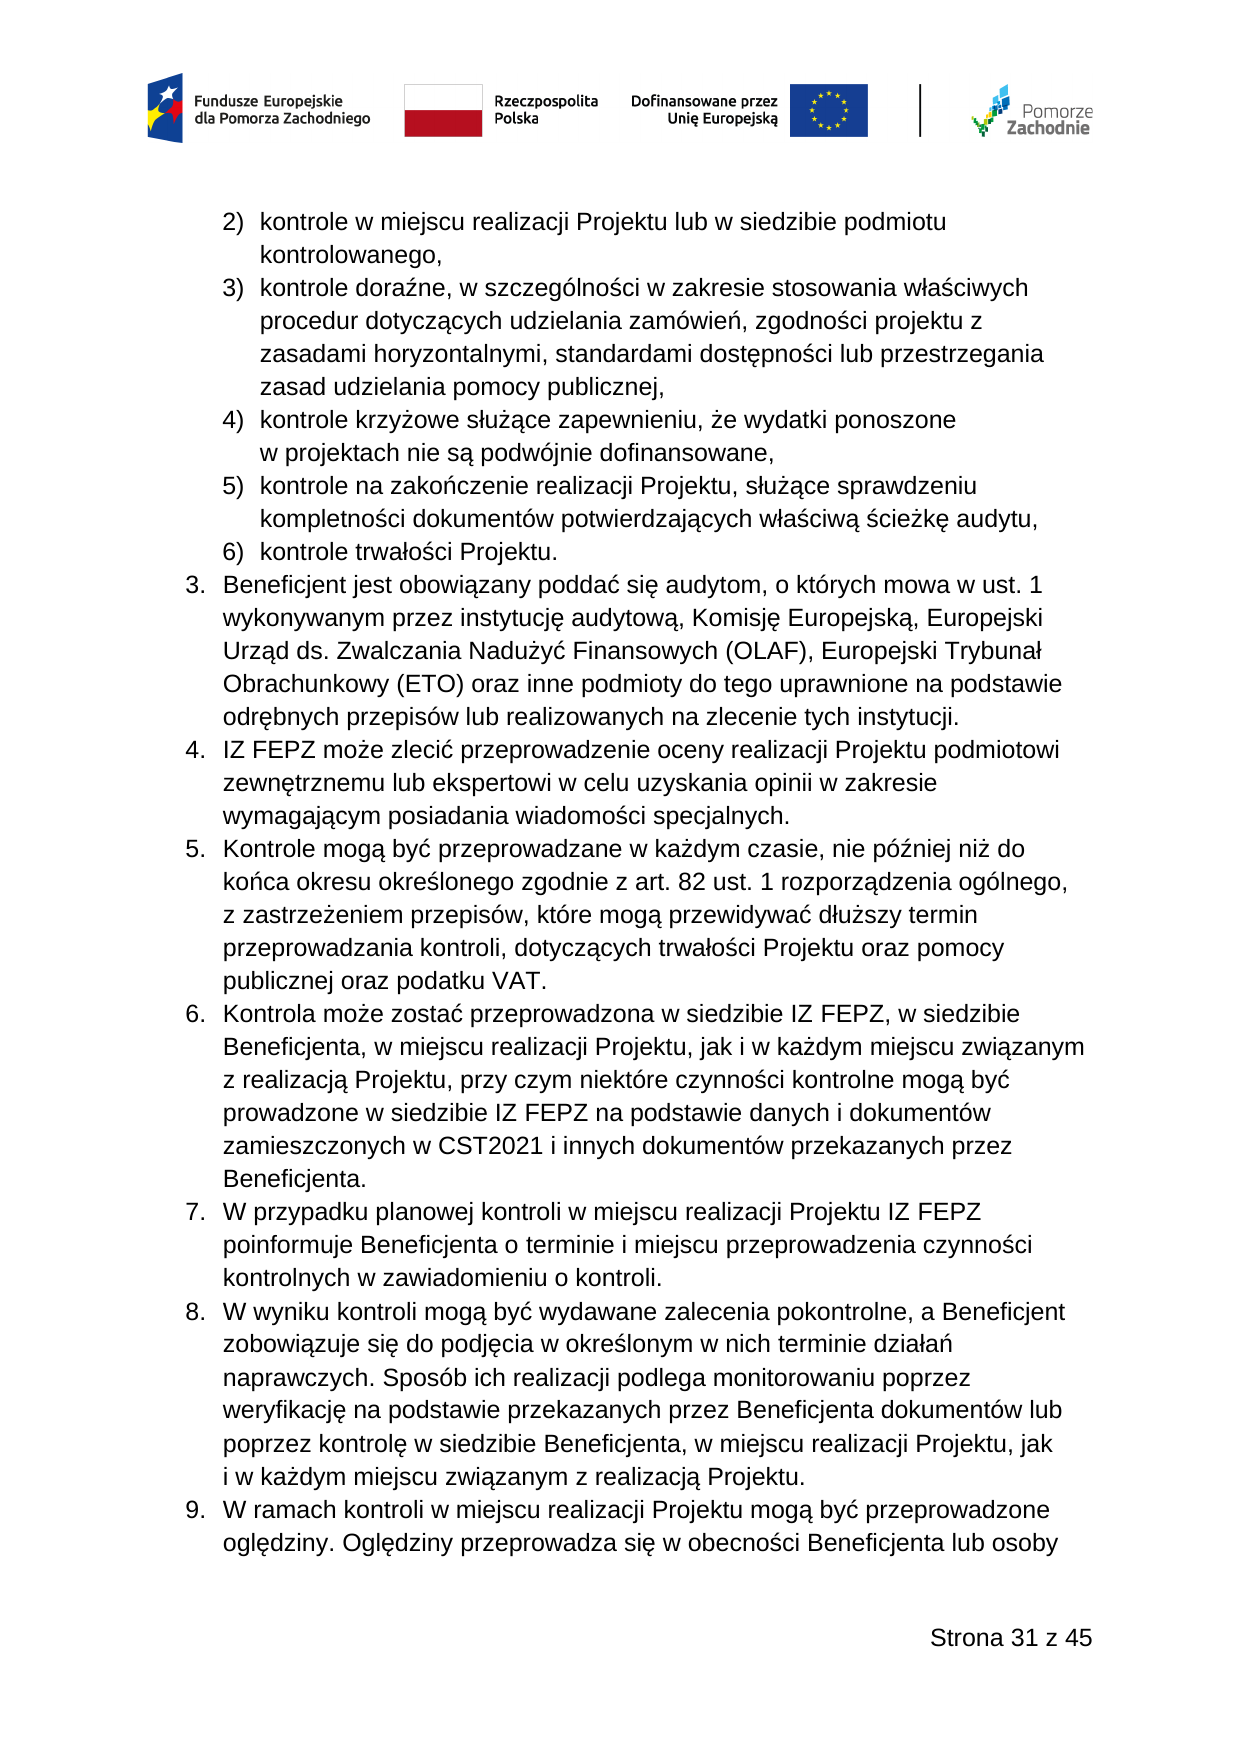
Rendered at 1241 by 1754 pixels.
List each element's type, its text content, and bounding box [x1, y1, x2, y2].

list kontrole krzyżowe służące zapewnieniu, że wydatki ponoszone w projektach nie są podwójnie dofinansowane, [222, 405, 1092, 467]
list Kontrola może zostać przeprowadzona w siedzibie IZ FEPZ, w siedzibie Beneficjenta, w miejscu realizacji Projektu, jak i w każdym miejscu związanym z realizacją Projektu, przy czym niektóre czynności kontrolne mogą być prowadzone w siedzibie IZ FEPZ na podstawie danych i dokumentów zamieszczonych w CST2021 i innych dokumentów przekazanych przez Beneficjenta. [185, 999, 1092, 1193]
list kontrole w miejscu realizacji Projektu lub w siedzibie podmiotu kontrolowanego, [222, 207, 1092, 268]
list Beneficjent jest obowiązany poddać się audytom, o których mowa w ust. 1 wykonywanym przez instytucję audytową, Komisję Europejską, Europejski Urząd ds. Zwalczania Nadużyć Finansowych (OLAF), Europejski Trybunał Obrachunkowy (ETO) oraz inne podmioty do tego uprawnione na podstawie odrębnych przepisów lub realizowanych na zlecenie tych instytucji. [185, 570, 1092, 731]
list W wyniku kontroli mogą być wydawane zalecenia pokontrolne, a Beneficjent zobowiązuje się do podjęcia w określonym w nich terminie działań naprawczych. Sposób ich realizacji podlega monitorowaniu poprzez weryfikację na podstawie przekazanych przez Beneficjenta dokumentów lub poprzez kontrolę w siedzibie Beneficjenta, w miejscu realizacji Projektu, jak i w każdym miejscu związanym z realizacją Projektu. [185, 1296, 1092, 1490]
list Kontrole mogą być przeprowadzane w każdym czasie, nie później niż do końca okresu określonego zgodnie z art. 82 ust. 1 rozporządzenia ogólnego, z zastrzeżeniem przepisów, które mogą przewidywać dłuższy termin przeprowadzania kontroli, dotyczących trwałości Projektu oraz pomocy publicznej oraz podatku VAT. [185, 834, 1092, 995]
picture [147, 73, 1093, 143]
list kontrole na zakończenie realizacji Projektu, służące sprawdzeniu kompletności dokumentów potwierdzających właściwą ścieżkę audytu, [222, 471, 1092, 533]
list kontrole trwałości Projektu. [222, 537, 1092, 566]
list IZ FEPZ może zlecić przeprowadzenie oceny realizacji Projektu podmiotowi zewnętrznemu lub ekspertowi w celu uzyskania opinii w zakresie wymagającym posiadania wiadomości specjalnych. [185, 735, 1092, 830]
list kontrole doraźne, w szczególności w zakresie stosowania właściwych procedur dotyczących udzielania zamówień, zgodności projektu z zasadami horyzontalnymi, standardami dostępności lub przestrzegania zasad udzielania pomocy publicznej, [222, 273, 1092, 401]
list W przypadku planowej kontroli w miejscu realizacji Projektu IZ FEPZ poinformuje Beneficjenta o terminie i miejscu przeprowadzenia czynności kontrolnych w zawiadomieniu o kontroli. [185, 1197, 1092, 1292]
